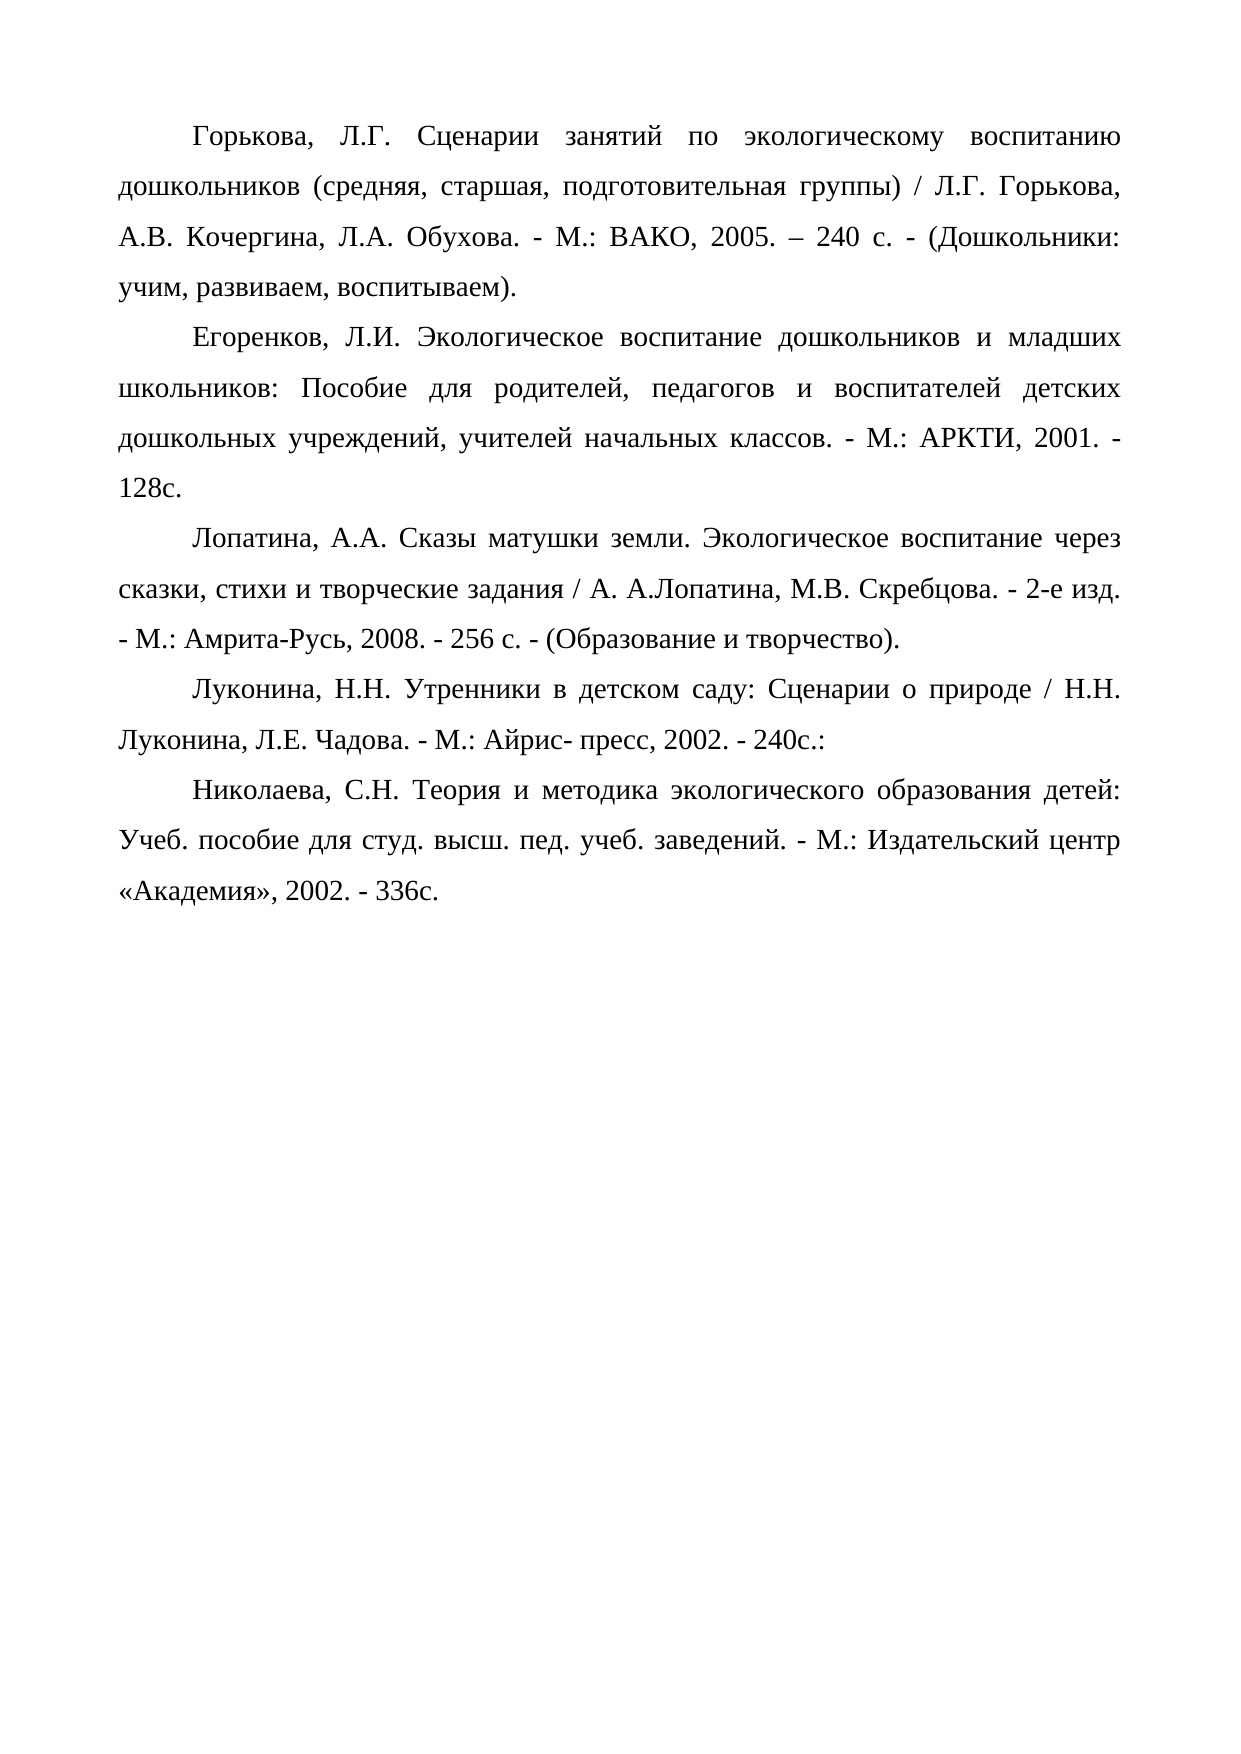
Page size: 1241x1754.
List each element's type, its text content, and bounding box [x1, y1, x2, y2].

text Лопатина, А.А. Сказы матушки земли. Экологическое воспитание через сказки, стихи и творческие задания / А. А.Лопатина, М.В. Скребцова. - 2-е изд. - М.: Амрита-Русь, 2008. - 256 с. - (Образование и творчество). [118, 521, 1122, 655]
text Луконина, Н.Н. Утренники в детском саду: Сценарии о природе / Н.Н. Луконина, Л.Е. Чадова. - М.: Айрис- пресс, 2002. - 240с.: [118, 672, 1122, 755]
text Николаева, С.Н. Теория и методика экологического образования детей: Учеб. пособие для студ. высш. пед. учеб. заведений. - М.: Издательский центр «Академия», 2002. - 336с. [118, 772, 1122, 906]
text Егоренков, Л.И. Экологическое воспитание дошкольников и младших школьников: Пособие для родителей, педагогов и воспитателей детских дошкольных учреждений, учителей начальных классов. - М.: АРКТИ, 2001. - 128с. [118, 319, 1122, 504]
text Горькова, Л.Г. Сценарии занятий по экологическому воспитанию дошкольников (средняя, старшая, подготовительная группы) / Л.Г. Горькова, А.В. Кочергина, Л.А. Обухова. - М.: ВАКО, 2005. – 240 с. - (Дошкольники: учим, развиваем, воспитываем). [118, 118, 1122, 303]
